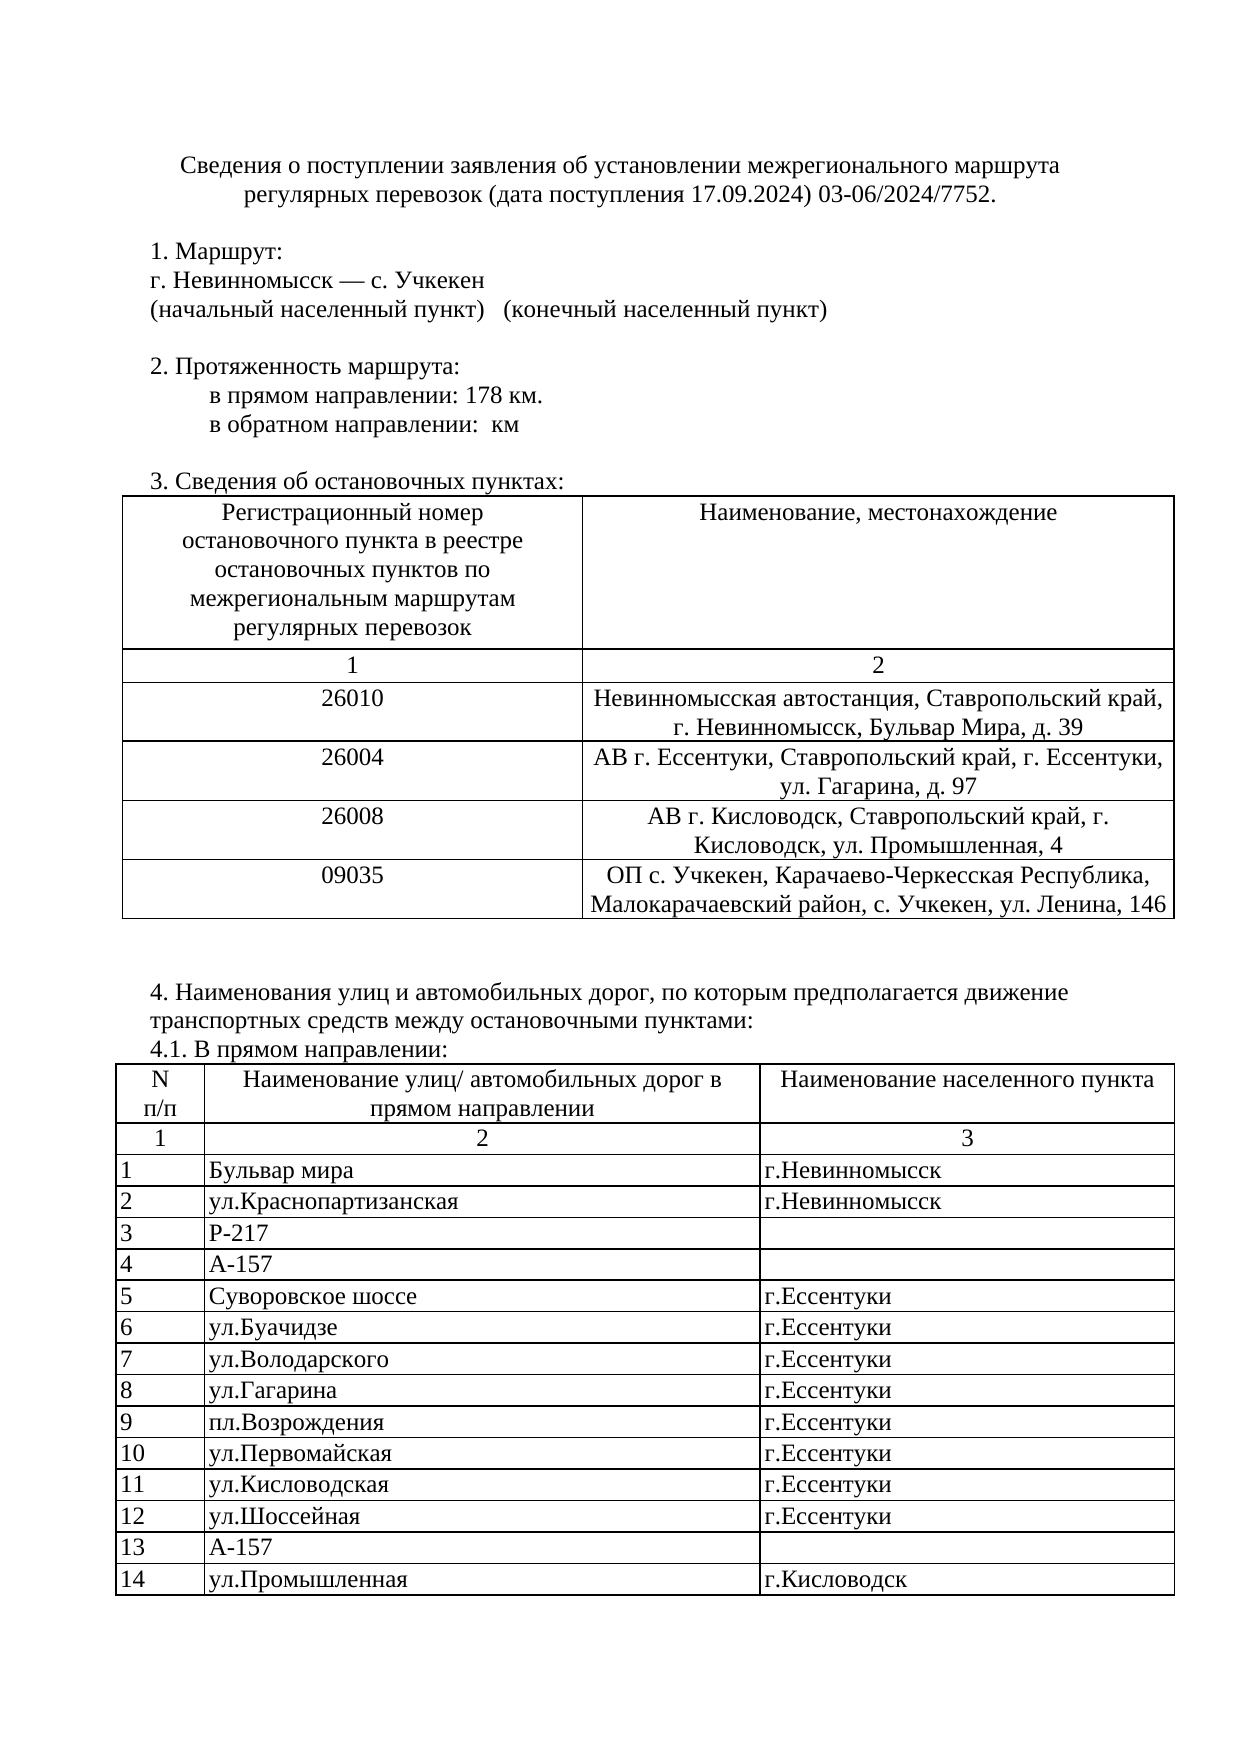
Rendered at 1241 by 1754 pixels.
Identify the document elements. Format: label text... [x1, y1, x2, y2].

table_cell 26004 [123, 742, 582, 799]
text в обратном направлении: км [150, 409, 1090, 437]
table_cell г.Ессентуки [761, 1438, 1174, 1468]
table_cell 5 [117, 1281, 204, 1311]
table_cell Невинномысская автостанция, Ставропольский край, г. Невинномысск, Бульвар Мира, д. 39 [583, 683, 1173, 740]
text 4.1. В прямом направлении: [150, 1034, 1090, 1063]
text 4. Наименования улиц и автомобильных дорог, по которым предполагается движение транспортных средств между остановочными пунктами: [150, 977, 1090, 1034]
table_cell 7 [117, 1344, 204, 1374]
table_cell г.Невинномысск [761, 1155, 1174, 1185]
table_cell 1 [117, 1124, 204, 1153]
table_cell 13 [117, 1533, 204, 1562]
table_cell ул.Кисловодская [205, 1470, 759, 1499]
text Сведения о поступлении заявления об установлении межрегионального маршрута регулярных перевозок (дата поступления 17.09.2024) 03-06/2024/7752. [150, 150, 1090, 207]
text г. Невинномысск — с. Учкекен [150, 265, 1090, 294]
table_cell 4 [117, 1250, 204, 1279]
table_cell г.Ессентуки [761, 1312, 1174, 1342]
table_cell ул.Володарского [205, 1344, 759, 1374]
table_cell 2 [205, 1124, 759, 1153]
table_cell ул.Шоссейная [205, 1501, 759, 1531]
table_header Наименование, местонахождение [583, 497, 1173, 648]
table_cell г.Кисловодск [761, 1564, 1174, 1594]
table_cell 3 [117, 1218, 204, 1248]
table_header Наименование улиц/ автомобильных дорог в прямом направлении [205, 1065, 759, 1122]
table_cell ул.Промышленная [205, 1564, 759, 1594]
table_cell 8 [117, 1375, 204, 1405]
table_cell 9 [117, 1407, 204, 1437]
table_cell 2 [583, 650, 1173, 681]
table_cell 09035 [123, 860, 582, 918]
table_cell АВ г. Ессентуки, Ставропольский край, г. Ессентуки, ул. Гагарина, д. 97 [583, 742, 1173, 799]
table_cell ул.Гагарина [205, 1375, 759, 1405]
table_cell ул.Буачидзе [205, 1312, 759, 1342]
table_cell 26010 [123, 683, 582, 740]
table_cell г.Ессентуки [761, 1501, 1174, 1531]
table_cell г.Ессентуки [761, 1281, 1174, 1311]
table_cell 6 [117, 1312, 204, 1342]
text 1. Маршрут: [150, 236, 1090, 265]
table_cell [761, 1533, 1174, 1562]
table_cell [761, 1218, 1174, 1248]
table_cell ул.Краснопартизанская [205, 1187, 759, 1216]
text в прямом направлении: 178 км. [150, 380, 1090, 409]
table_cell 26008 [123, 801, 582, 858]
table_cell 1 [123, 650, 582, 681]
table_cell [761, 1250, 1174, 1279]
table_cell 14 [117, 1564, 204, 1594]
table_cell пл.Возрождения [205, 1407, 759, 1437]
table_cell 12 [117, 1501, 204, 1531]
table_cell 1 [117, 1155, 204, 1185]
table_cell А-157 [205, 1533, 759, 1562]
table_cell А-157 [205, 1250, 759, 1279]
table_header N п/п [117, 1065, 204, 1122]
table_cell г.Ессентуки [761, 1407, 1174, 1437]
table_cell г.Ессентуки [761, 1470, 1174, 1499]
text 2. Протяженность маршрута: [150, 351, 1090, 380]
table_cell 11 [117, 1470, 204, 1499]
text (начальный населенный пункт) (конечный населенный пункт) [150, 294, 1090, 322]
table_cell г.Ессентуки [761, 1375, 1174, 1405]
table_header Наименование населенного пункта [761, 1065, 1174, 1122]
table_cell АВ г. Кисловодск, Ставропольский край, г. Кисловодск, ул. Промышленная, 4 [583, 801, 1173, 858]
table_cell г.Невинномысск [761, 1187, 1174, 1216]
table_cell Бульвар мира [205, 1155, 759, 1185]
table_header Регистрационный номер остановочного пункта в реестре остановочных пунктов по межрегиональным маршрутам регулярных перевозок [123, 497, 582, 648]
table_cell 2 [117, 1187, 204, 1216]
table_cell ул.Первомайская [205, 1438, 759, 1468]
table_cell 10 [117, 1438, 204, 1468]
table_cell Р-217 [205, 1218, 759, 1248]
table_cell Суворовское шоссе [205, 1281, 759, 1311]
table_cell г.Ессентуки [761, 1344, 1174, 1374]
text 3. Сведения об остановочных пунктах: [150, 466, 1090, 495]
table_cell ОП с. Учкекен, Карачаево-Черкесская Республика, Малокарачаевский район, с. Учкекен, ул. Ленина, 146 [583, 860, 1173, 918]
table_cell 3 [761, 1124, 1174, 1153]
